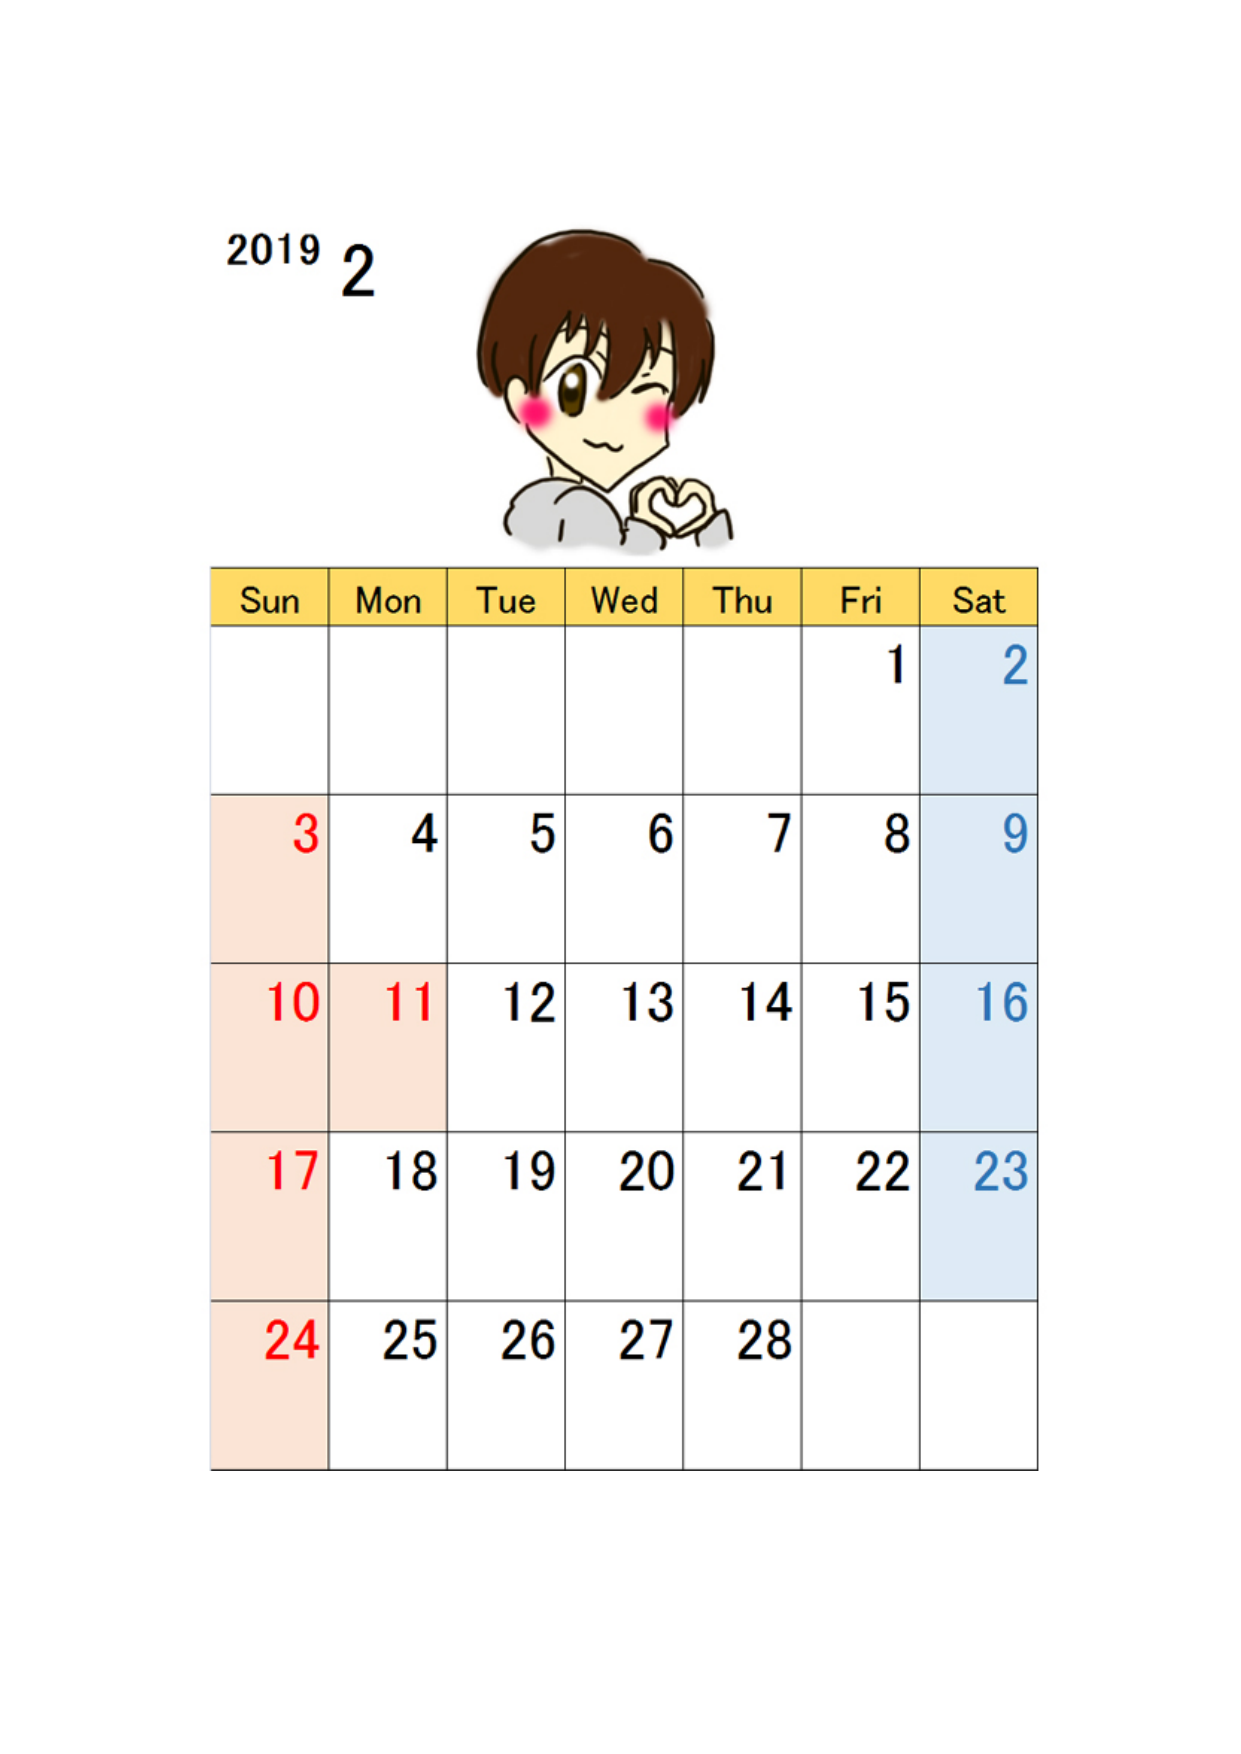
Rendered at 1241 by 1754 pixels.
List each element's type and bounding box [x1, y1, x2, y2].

picture [177, 216, 1063, 1471]
